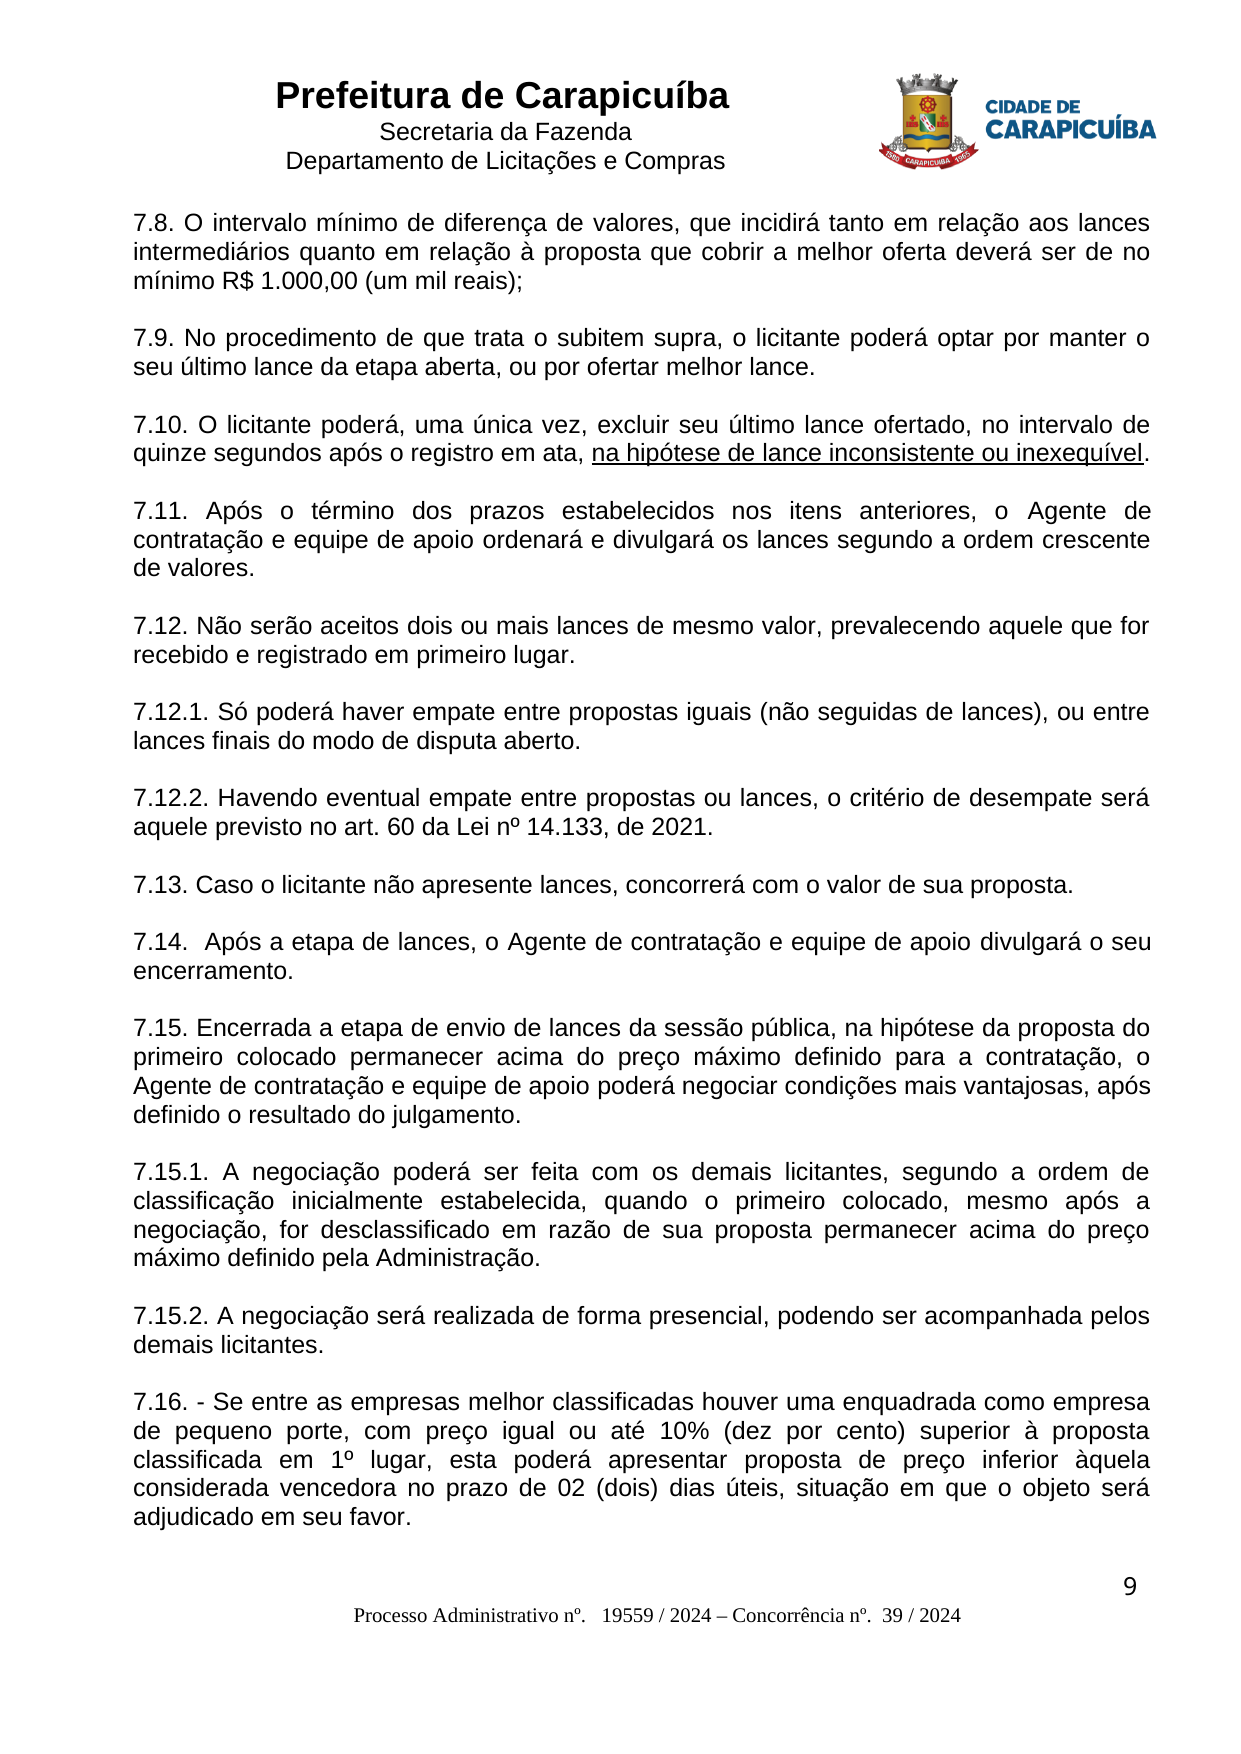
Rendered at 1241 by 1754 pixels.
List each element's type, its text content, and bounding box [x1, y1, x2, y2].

text 7.9. No procedimento de que trata o subitem supra, o licitante poderá optar por manter o seu último lance da etapa aberta, ou por ofertar melhor lance. [133, 323, 1152, 381]
text 7.12.2. Havendo eventual empate entre propostas ou lances, o critério de desempate será aquele previsto no art. 60 da Lei nº 14.133, de 2021. [133, 783, 1152, 841]
text 7.15.1. A negociação poderá ser feita com os demais licitantes, segundo a ordem de classificação inicialmente estabelecida, quando o primeiro colocado, mesmo após a negociação, for desclassificado em razão de sua proposta permanecer acima do preço máximo definido pela Administração. [133, 1157, 1152, 1272]
text 7.15. Encerrada a etapa de envio de lances da sessão pública, na hipótese da proposta do primeiro colocado permanecer acima do preço máximo definido para a contratação, o Agente de contratação e equipe de apoio poderá negociar condições mais vantajosas, após definido o resultado do julgamento. [133, 1013, 1152, 1128]
text 7.15.2. A negociação será realizada de forma presencial, podendo ser acompanhada pelos demais licitantes. [133, 1301, 1152, 1358]
text 7.8. O intervalo mínimo de diferença de valores, que incidirá tanto em relação aos lances intermediários quanto em relação à proposta que cobrir a melhor oferta deverá ser de no mínimo R$ 1.000,00 (um mil reais); [133, 208, 1152, 295]
text 7.14. Após a etapa de lances, o Agente de contratação e equipe de apoio divulgará o seu encerramento. [133, 927, 1152, 985]
text 7.12.1. Só poderá haver empate entre propostas iguais (não seguidas de lances), ou entre lances finais do modo de disputa aberto. [133, 697, 1152, 755]
text 7.10. O licitante poderá, uma única vez, excluir seu último lance ofertado, no intervalo de quinze segundos após o registro em ata, na hipótese de lance inconsistente ou inexequível. [133, 410, 1152, 467]
text 7.11. Após o término dos prazos estabelecidos nos itens anteriores, o Agente de contratação e equipe de apoio ordenará e divulgará os lances segundo a ordem crescente de valores. [133, 496, 1152, 582]
text 7.16. - Se entre as empresas melhor classificadas houver uma enquadrada como empresa de pequeno porte, com preço igual ou até 10% (dez por cento) superior à proposta classificada em 1º lugar, esta poderá apresentar proposta de preço inferior àquela considerada vencedora no prazo de 02 (dois) dias úteis, situação em que o objeto será adjudicado em seu favor. [133, 1387, 1152, 1531]
text 7.12. Não serão aceitos dois ou mais lances de mesmo valor, prevalecendo aquele que for recebido e registrado em primeiro lugar. [133, 611, 1152, 668]
text 7.13. Caso o licitante não apresente lances, concorrerá com o valor de sua proposta. [133, 870, 1152, 898]
picture [877, 65, 1159, 172]
